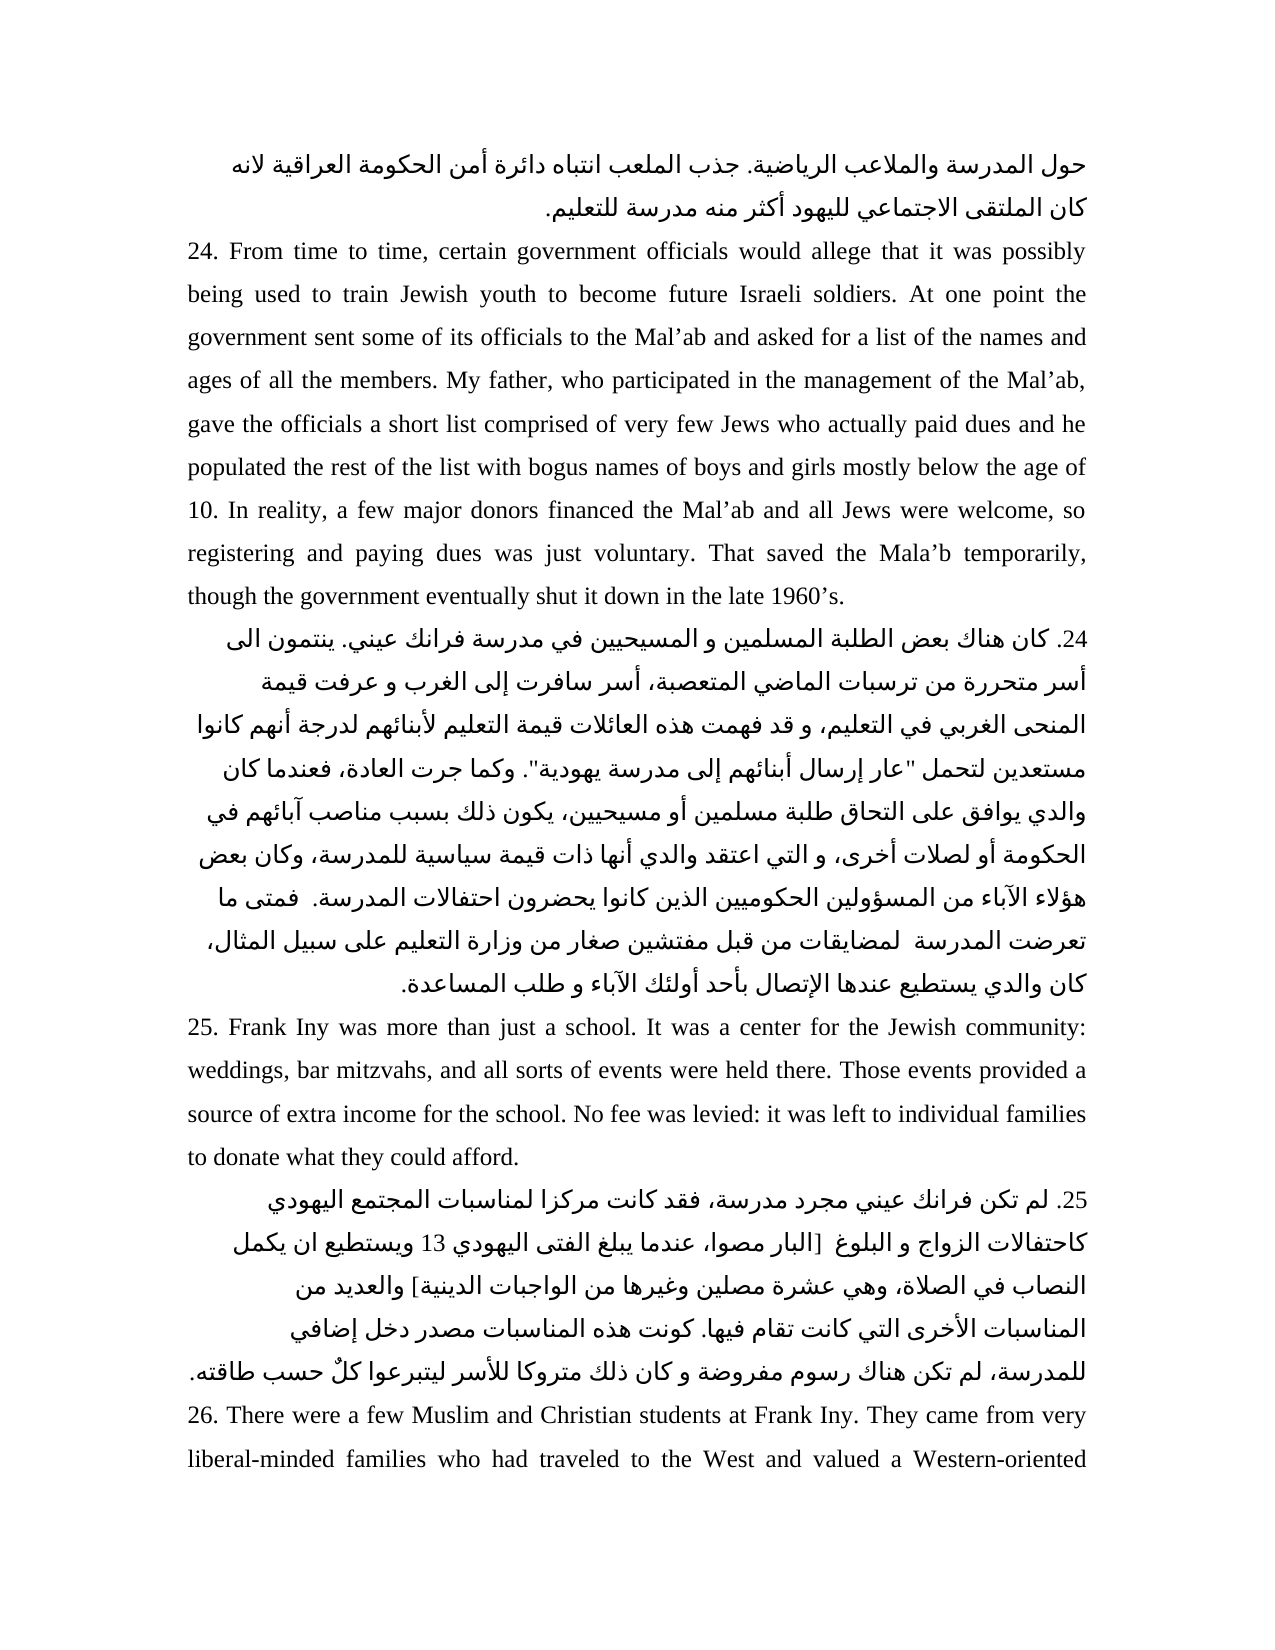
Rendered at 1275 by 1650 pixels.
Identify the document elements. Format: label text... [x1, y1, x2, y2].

text 24. From time to time, certain government officials would allege that it was possibly being used to train Jewish youth to become future Israeli soldiers. At one point the government sent some of its officials to the Mal’ab and asked for a list of the names and ages of all the members. My father, who participated in the management of the Mal’ab, gave the officials a short list comprised of very few Jews who actually paid dues and he populated the rest of the list with bogus names of boys and girls mostly below the age of 10. In reality, a few major donors financed the Mal’ab and all Jews were welcome, so registering and paying dues was just voluntary. That saved the Mala’b temporarily, though the government eventually shut it down in the late 1960’s. [187, 236, 1087, 610]
text 24. كان هناك بعض الطلبة المسلمين و المسيحيين في مدرسة فرانك عيني. ينتمون الى أسر متحررة من ترسبات الماضي المتعصبة، أسر سافرت إلى الغرب و عرفت قيمة المنحى الغربي في التعليم، و قد فهمت هذه العائلات قيمة التعليم لأبنائهم لدرجة أنهم كانوا مستعدين لتحمل "عار إرسال أبنائهم إلى مدرسة يهودية". وكما جرت العادة، فعندما كان والدي يوافق على التحاق طلبة مسلمين أو مسيحيين، يكون ذلك بسبب مناصب آبائهم في الحكومة أو لصلات أخرى، و التي اعتقد والدي أنها ذات قيمة سياسية للمدرسة، وكان بعض هؤلاء الآباء من المسؤولين الحكوميين الذين كانوا يحضرون احتفالات المدرسة. فمتى ما تعرضت المدرسة لمضايقات من قبل مفتشين صغار من وزارة التعليم على سبيل المثال، كان والدي يستطيع عندها الإتصال بأحد أولئك الآباء و طلب المساعدة. [187, 624, 1087, 998]
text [187, 1401, 1087, 1472]
text 23. كانت الاحتفالات والمباريات والالعاب الرياضية تقام غالبا في الملاعب الرياضية لمناحيم دانيال والتي كانت في جوهرها امتداد للمدارس اليهودية وإن لم تكن مجاورة لها بالفعل ولكنها لم تكن بعيدة عنها أيضا. فملعب مناحيم دانيال كان المكان المفضل الذي يفد إليه جميع الطلاب لممارسة نشاطهم البدني حيث يلتقي فيه اليهود من جميع الأعمار مع الأصدقاء للتعارف وتوثيق الصداقات بعد المدرسة وفي الأمسيات وعطلات نهاية الأسبوع وطوال العطلة الصيفة. كانت حياة الشاب والشابة من اليهود الذين يعيشون في بغداد تدور حول المدرسة والملاعب الرياضية. جذب الملعب انتباه دائرة أمن الحكومة العراقية لانه كان الملتقى الاجتماعي لليهود أكثر منه مدرسة للتعليم. [187, 150, 1087, 222]
text 25. Frank Iny was more than just a school. It was a center for the Jewish community: weddings, bar mitzvahs, and all sorts of events were held there. Those events provided a source of extra income for the school. No fee was levied: it was left to individual families to donate what they could afford. [187, 1012, 1087, 1171]
text 25. لم تكن فرانك عيني مجرد مدرسة، فقد كانت مركزا لمناسبات المجتمع اليهودي كاحتفالات الزواج و البلوغ [البار مصوا، عندما يبلغ الفتى اليهودي 13 ويستطيع ان يكمل النصاب في الصلاة، وهي عشرة مصلين وغيرها من الواجبات الدينية] والعديد من المناسبات الأخرى التي كانت تقام فيها. كونت هذه المناسبات مصدر دخل إضافي للمدرسة، لم تكن هناك رسوم مفروضة و كان ذلك متروكا للأسر ليتبرعوا كلٌ حسب طاقته. [187, 1185, 1087, 1386]
